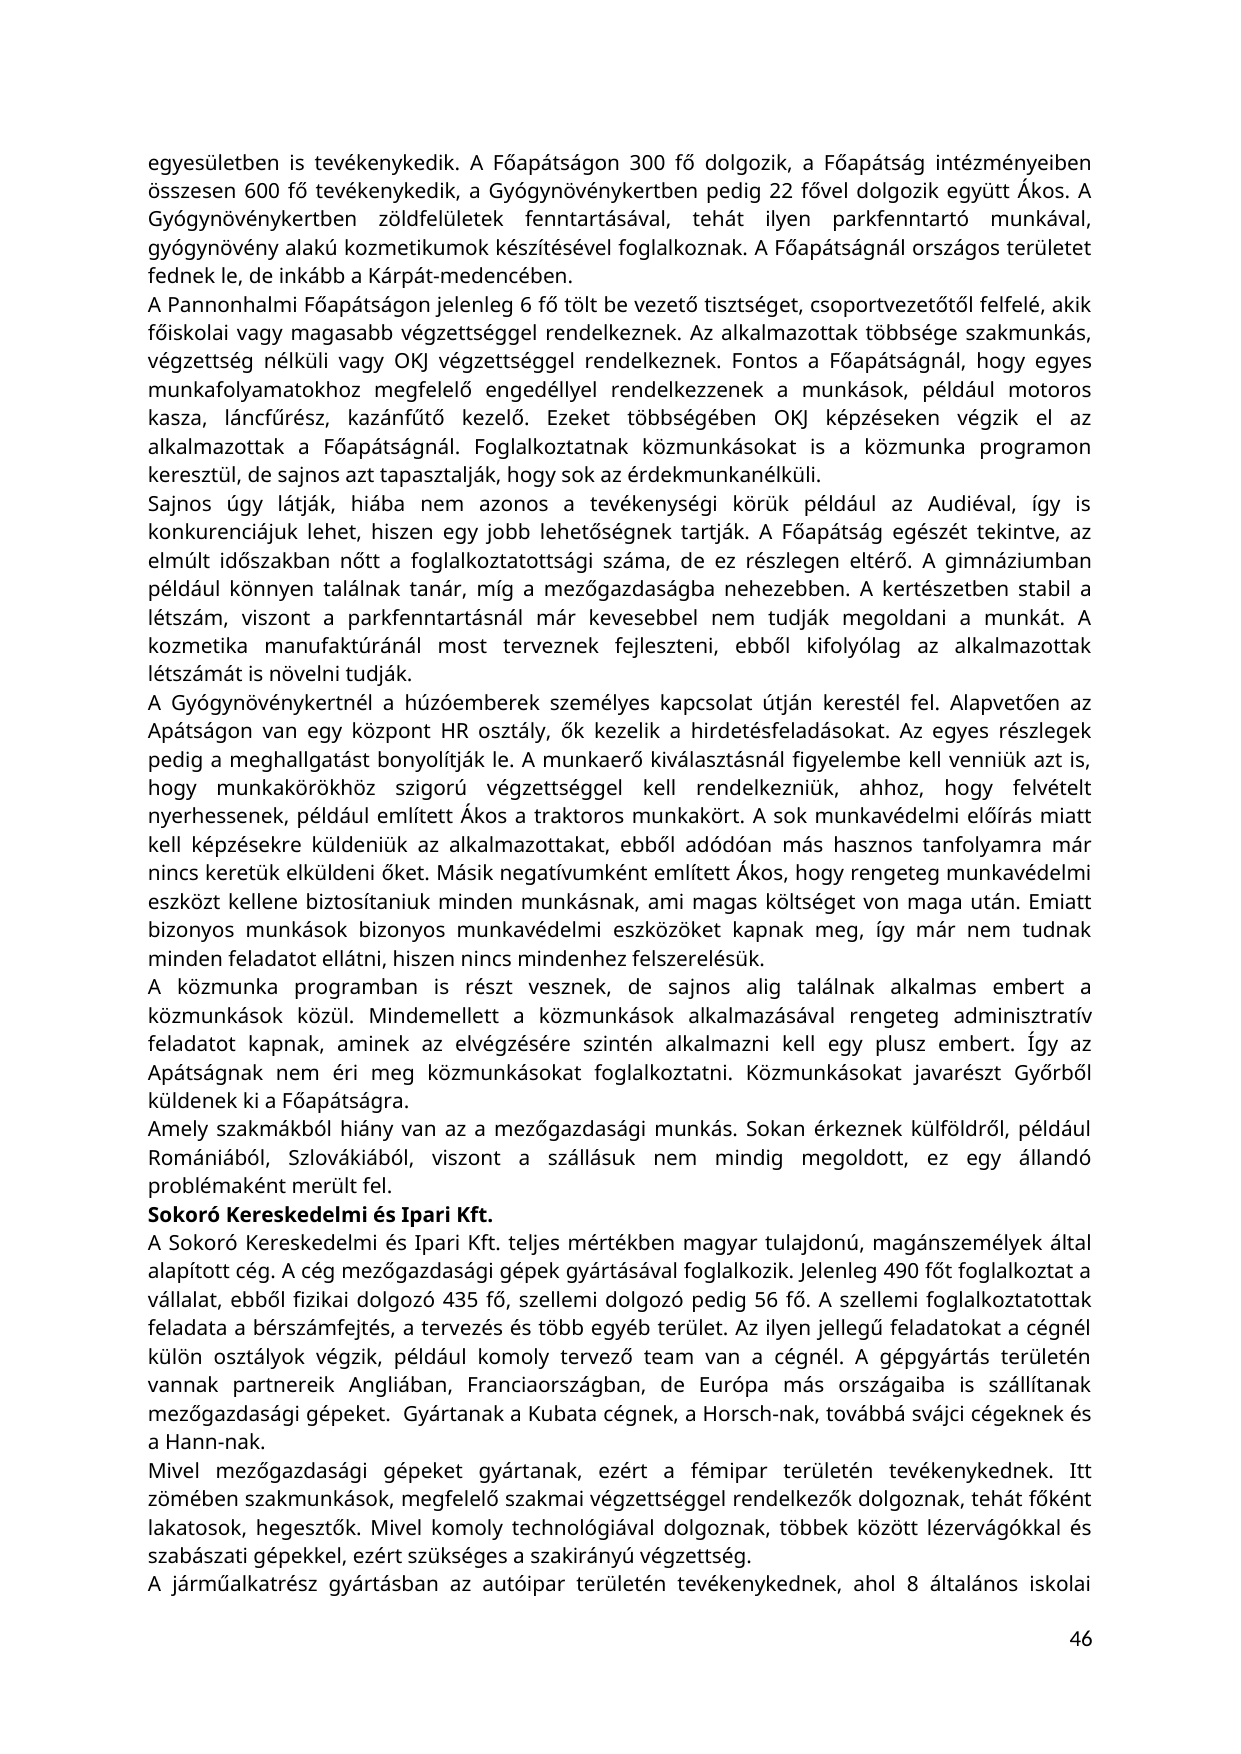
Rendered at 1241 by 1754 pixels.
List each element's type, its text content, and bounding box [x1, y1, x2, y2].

text Sajnos úgy látják, hiába nem azonos a tevékenységi körük például az Audiéval, így is konkurenciájuk lehet, hiszen egy jobb lehetőségnek tartják. A Főapátság egészét tekintve, az elmúlt időszakban nőtt a foglalkoztatottsági száma, de ez részlegen eltérő. A gimnáziumban például könnyen találnak tanár, míg a mezőgazdaságba nehezebben. A kertészetben stabil a létszám, viszont a parkfenntartásnál már kevesebbel nem tudják megoldani a munkát. A kozmetika manufaktúránál most terveznek fejleszteni, ebből kifolyólag az alkalmazottak létszámát is növelni tudják. [148, 489, 1093, 688]
text Sokoró Kereskedelmi és Ipari Kft. [148, 1200, 1093, 1228]
text A Gyógynövénykertnél a húzóemberek személyes kapcsolat útján kerestél fel. Alapvetően az Apátságon van egy központ HR osztály, ők kezelik a hirdetésfeladásokat. Az egyes részlegek pedig a meghallgatást bonyolítják le. A munkaerő kiválasztásnál figyelembe kell venniük azt is, hogy munkakörökhöz szigorú végzettséggel kell rendelkezniük, ahhoz, hogy felvételt nyerhessenek, például említett Ákos a traktoros munkakört. A sok munkavédelmi előírás miatt kell képzésekre küldeniük az alkalmazottakat, ebből adódóan más hasznos tanfolyamra már nincs keretük elküldeni őket. Másik negatívumként említett Ákos, hogy rengeteg munkavédelmi eszközt kellene biztosítaniuk minden munkásnak, ami magas költséget von maga után. Emiatt bizonyos munkások bizonyos munkavédelmi eszközöket kapnak meg, így már nem tudnak minden feladatot ellátni, hiszen nincs mindenhez felszerelésük. [148, 688, 1093, 972]
text Mivel mezőgazdasági gépeket gyártanak, ezért a fémipar területén tevékenykednek. Itt zömében szakmunkások, megfelelő szakmai végzettséggel rendelkezők dolgoznak, tehát főként lakatosok, hegesztők. Mivel komoly technológiával dolgoznak, többek között lézervágókkal és szabászati gépekkel, ezért szükséges a szakirányú végzettség. [148, 1456, 1093, 1569]
text Amely szakmákból hiány van az a mezőgazdasági munkás. Sokan érkeznek külföldről, például Romániából, Szlovákiából, viszont a szállásuk nem mindig megoldott, ez egy állandó problémaként merült fel. [148, 1114, 1093, 1200]
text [148, 1569, 1093, 1598]
text A Pannonhalmi Főapátságon jelenleg 6 fő tölt be vezető tisztséget, csoportvezetőtől felfelé, akik főiskolai vagy magasabb végzettséggel rendelkeznek. Az alkalmazottak többsége szakmunkás, végzettség nélküli vagy OKJ végzettséggel rendelkeznek. Fontos a Főapátságnál, hogy egyes munkafolyamatokhoz megfelelő engedéllyel rendelkezzenek a munkások, például motoros kasza, láncfűrész, kazánfűtő kezelő. Ezeket többségében OKJ képzéseken végzik el az alkalmazottak a Főapátságnál. Foglalkoztatnak közmunkásokat is a közmunka programon keresztül, de sajnos azt tapasztalják, hogy sok az érdekmunkanélküli. [148, 290, 1093, 489]
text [148, 148, 1093, 290]
text A Sokoró Kereskedelmi és Ipari Kft. teljes mértékben magyar tulajdonú, magánszemélyek által alapított cég. A cég mezőgazdasági gépek gyártásával foglalkozik. Jelenleg 490 főt foglalkoztat a vállalat, ebből fizikai dolgozó 435 fő, szellemi dolgozó pedig 56 fő. A szellemi foglalkoztatottak feladata a bérszámfejtés, a tervezés és több egyéb terület. Az ilyen jellegű feladatokat a cégnél külön osztályok végzik, például komoly tervező team van a cégnél. A gépgyártás területén vannak partnereik Angliában, Franciaországban, de Európa más országaiba is szállítanak mezőgazdasági gépeket. Gyártanak a Kubata cégnek, a Horsch-nak, továbbá svájci cégeknek és a Hann-nak. [148, 1228, 1093, 1456]
text A közmunka programban is részt vesznek, de sajnos alig találnak alkalmas embert a közmunkások közül. Mindemellett a közmunkások alkalmazásával rengeteg adminisztratív feladatot kapnak, aminek az elvégzésére szintén alkalmazni kell egy plusz embert. Így az Apátságnak nem éri meg közmunkásokat foglalkoztatni. Közmunkásokat javarészt Győrből küldenek ki a Főapátságra. [148, 972, 1093, 1114]
